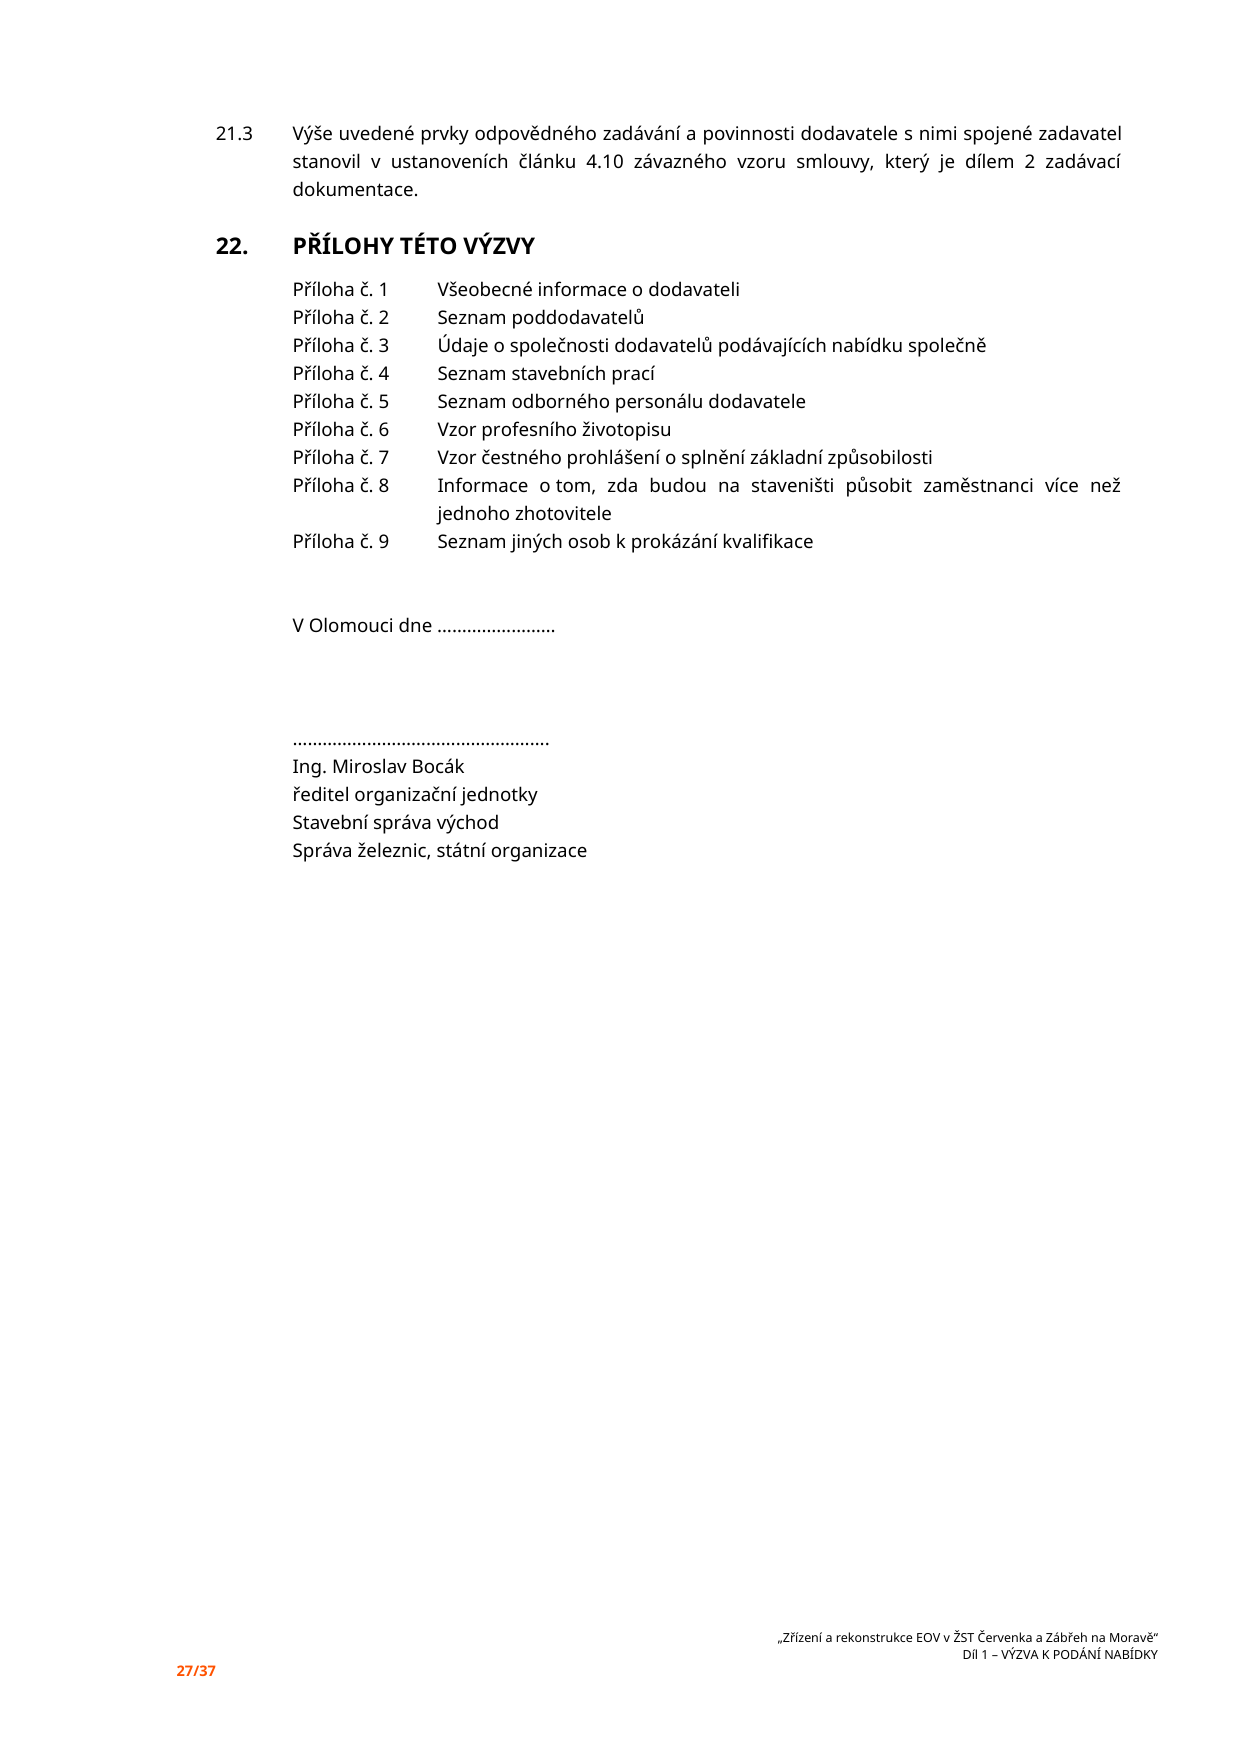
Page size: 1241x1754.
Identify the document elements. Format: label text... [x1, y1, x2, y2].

text Příloha č. 9 Seznam jiných osob k prokázání kvalifikace [292, 529, 1122, 554]
text Stavební správa východ [292, 809, 1122, 834]
text Příloha č. 3 Údaje o společnosti dodavatelů podávajících nabídku společně [292, 333, 1122, 358]
text Příloha č. 2 Seznam poddodavatelů [292, 304, 1122, 330]
text Příloha č. 6 Vzor profesního životopisu [292, 417, 1122, 442]
text Příloha č. 7 Vzor čestného prohlášení o splnění základní způsobilosti [292, 445, 1122, 470]
text ……………………………………………. [292, 725, 1122, 750]
text Příloha č. 1 Všeobecné informace o dodavateli [292, 277, 1122, 302]
text Příloha č. 4 Seznam stavebních prací [292, 361, 1122, 386]
text Výše uvedené prvky odpovědného zadávání a povinnosti dodavatele s nimi spojené zadavatel stanovil v ustanoveních článku 4.10 závazného vzoru smlouvy, který je dílem 2 zadávací dokumentace. [216, 121, 1122, 202]
text Ing. Miroslav Bocák [292, 753, 1122, 778]
text PŘÍLOHY TÉTO VÝZVY [216, 230, 1122, 261]
text ředitel organizační jednotky [292, 781, 1122, 806]
text V Olomouci dne …………………… [292, 613, 1122, 638]
text Správa železnic, státní organizace [292, 837, 1122, 862]
text Příloha č. 5 Seznam odborného personálu dodavatele [292, 389, 1122, 414]
text Příloha č. 8 Informace o tom, zda budou na staveništi působit zaměstnanci více než jednoho zhotovitele [292, 473, 1122, 526]
